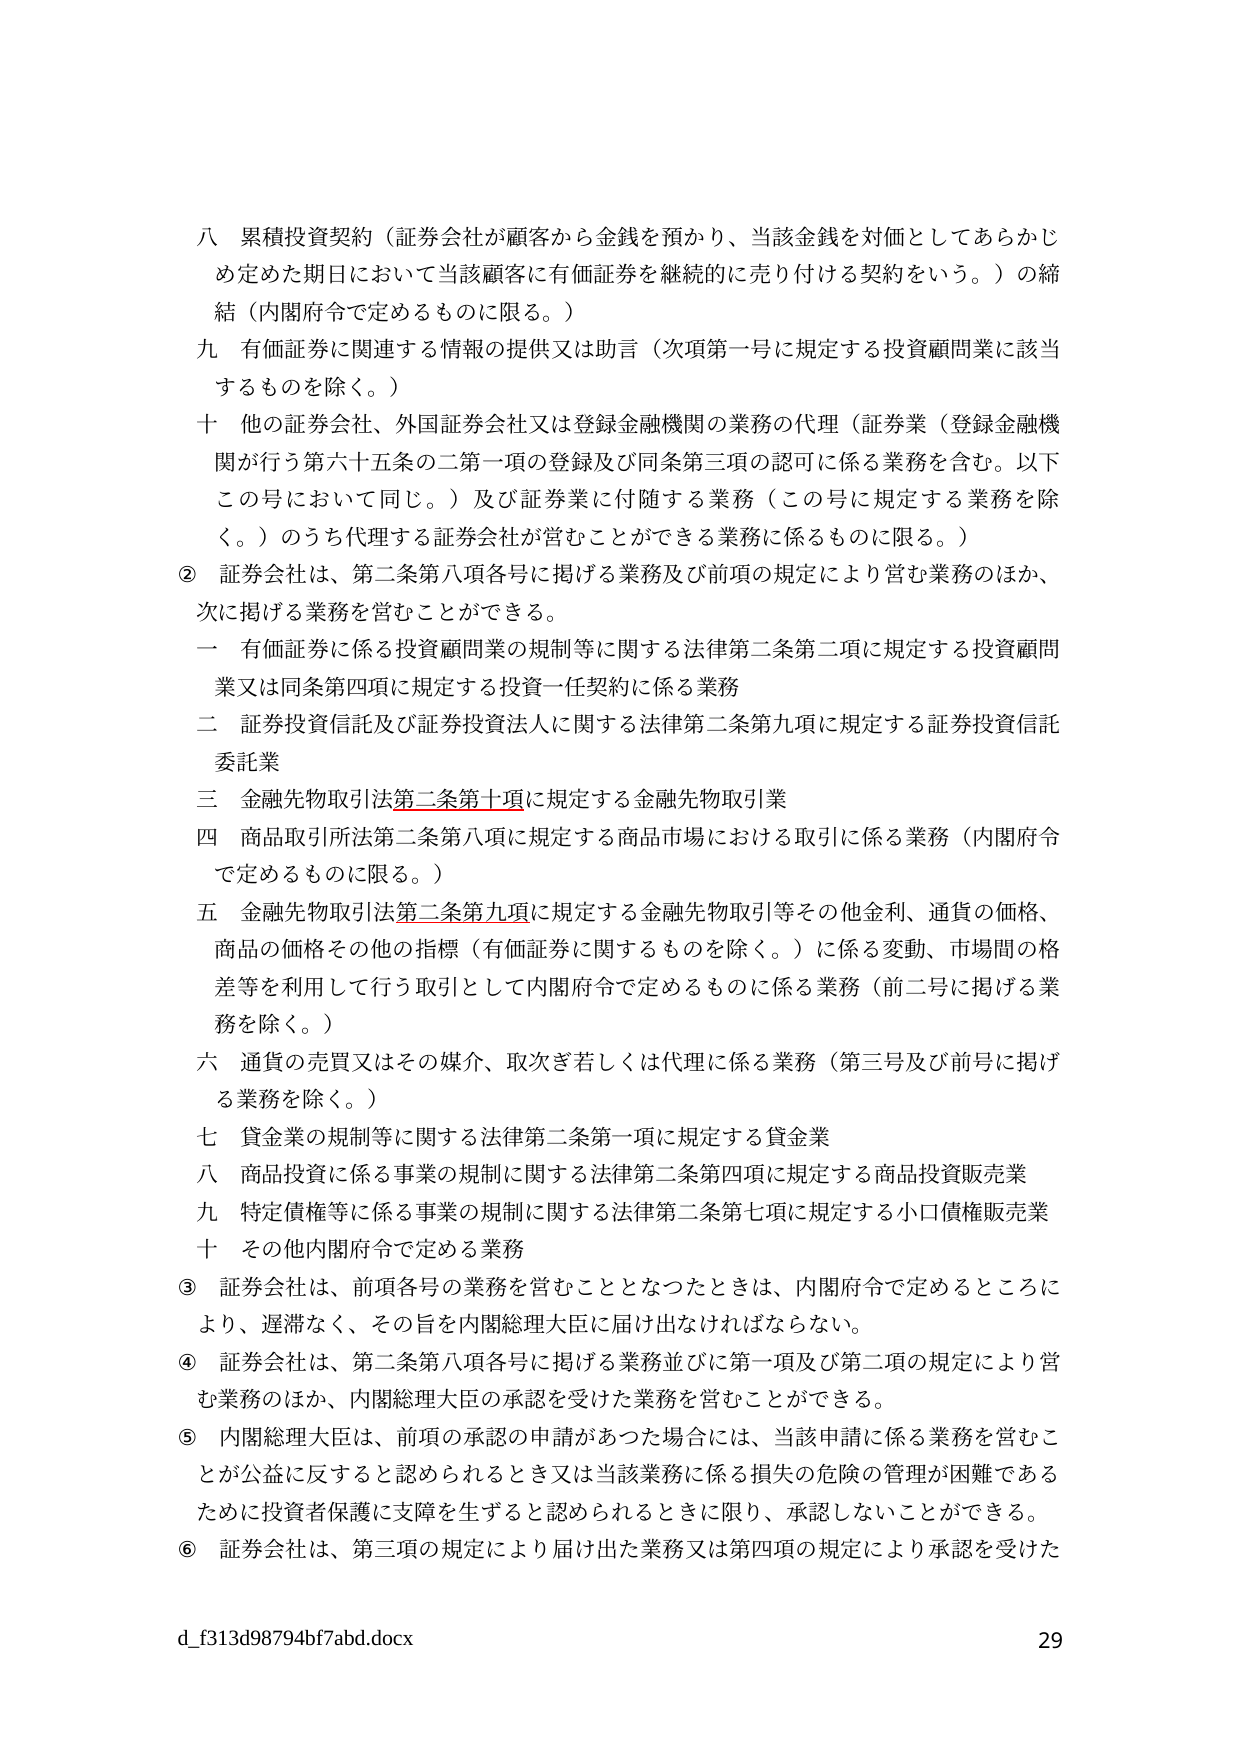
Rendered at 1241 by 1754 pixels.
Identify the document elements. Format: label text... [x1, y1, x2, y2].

text 九 有価証券に関連する情報の提供又は助言（次項第一号に規定する投資顧問業に該当するものを除く。） [196, 329, 1063, 404]
text 四 商品取引所法第二条第八項に規定する商品市場における取引に係る業務（内閣府令で定めるものに限る。） [196, 817, 1063, 892]
text ③ 証券会社は、前項各号の業務を営むこととなつたときは、内閣府令で定めるところにより、遅滞なく、その旨を内閣総理大臣に届け出なければならない。 [177, 1267, 1063, 1342]
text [177, 1529, 1063, 1567]
text ⑤ 内閣総理大臣は、前項の承認の申請があつた場合には、当該申請に係る業務を営むことが公益に反すると認められるとき又は当該業務に係る損失の危険の管理が困難であるために投資者保護に支障を生ずると認められるときに限り、承認しないことができる。 [177, 1417, 1063, 1529]
text 三 金融先物取引法第二条第十項に規定する金融先物取引業 [196, 779, 1063, 817]
text 九 特定債権等に係る事業の規制に関する法律第二条第七項に規定する小口債権販売業 [196, 1192, 1063, 1229]
text 六 通貨の売買又はその媒介、取次ぎ若しくは代理に係る業務（第三号及び前号に掲げる業務を除く。） [196, 1042, 1063, 1117]
text 七 貸金業の規制等に関する法律第二条第一項に規定する貸金業 [196, 1117, 1063, 1154]
text ② 証券会社は、第二条第八項各号に掲げる業務及び前項の規定により営む業務のほか、次に掲げる業務を営むことができる。 [177, 554, 1063, 629]
text 八 商品投資に係る事業の規制に関する法律第二条第四項に規定する商品投資販売業 [196, 1154, 1063, 1192]
text 五 金融先物取引法第二条第九項に規定する金融先物取引等その他金利、通貨の価格、商品の価格その他の指標（有価証券に関するものを除く。）に係る変動、市場間の格差等を利用して行う取引として内閣府令で定めるものに係る業務（前二号に掲げる業務を除く。） [196, 892, 1063, 1042]
text ④ 証券会社は、第二条第八項各号に掲げる業務並びに第一項及び第二項の規定により営む業務のほか、内閣総理大臣の承認を受けた業務を営むことができる。 [177, 1342, 1063, 1417]
text 十 その他内閣府令で定める業務 [196, 1229, 1063, 1267]
text 十 他の証券会社、外国証券会社又は登録金融機関の業務の代理（証券業（登録金融機関が行う第六十五条の二第一項の登録及び同条第三項の認可に係る業務を含む。以下この号において同じ。）及び証券業に付随する業務（この号に規定する業務を除く。）のうち代理する証券会社が営むことができる業務に係るものに限る。） [196, 404, 1063, 554]
text 八 累積投資契約（証券会社が顧客から金銭を預かり、当該金銭を対価としてあらかじめ定めた期日において当該顧客に有価証券を継続的に売り付ける契約をいう。）の締結（内閣府令で定めるものに限る。） [196, 217, 1063, 329]
text 二 証券投資信託及び証券投資法人に関する法律第二条第九項に規定する証券投資信託委託業 [196, 704, 1063, 779]
text 一 有価証券に係る投資顧問業の規制等に関する法律第二条第二項に規定する投資顧問業又は同条第四項に規定する投資一任契約に係る業務 [196, 629, 1063, 704]
